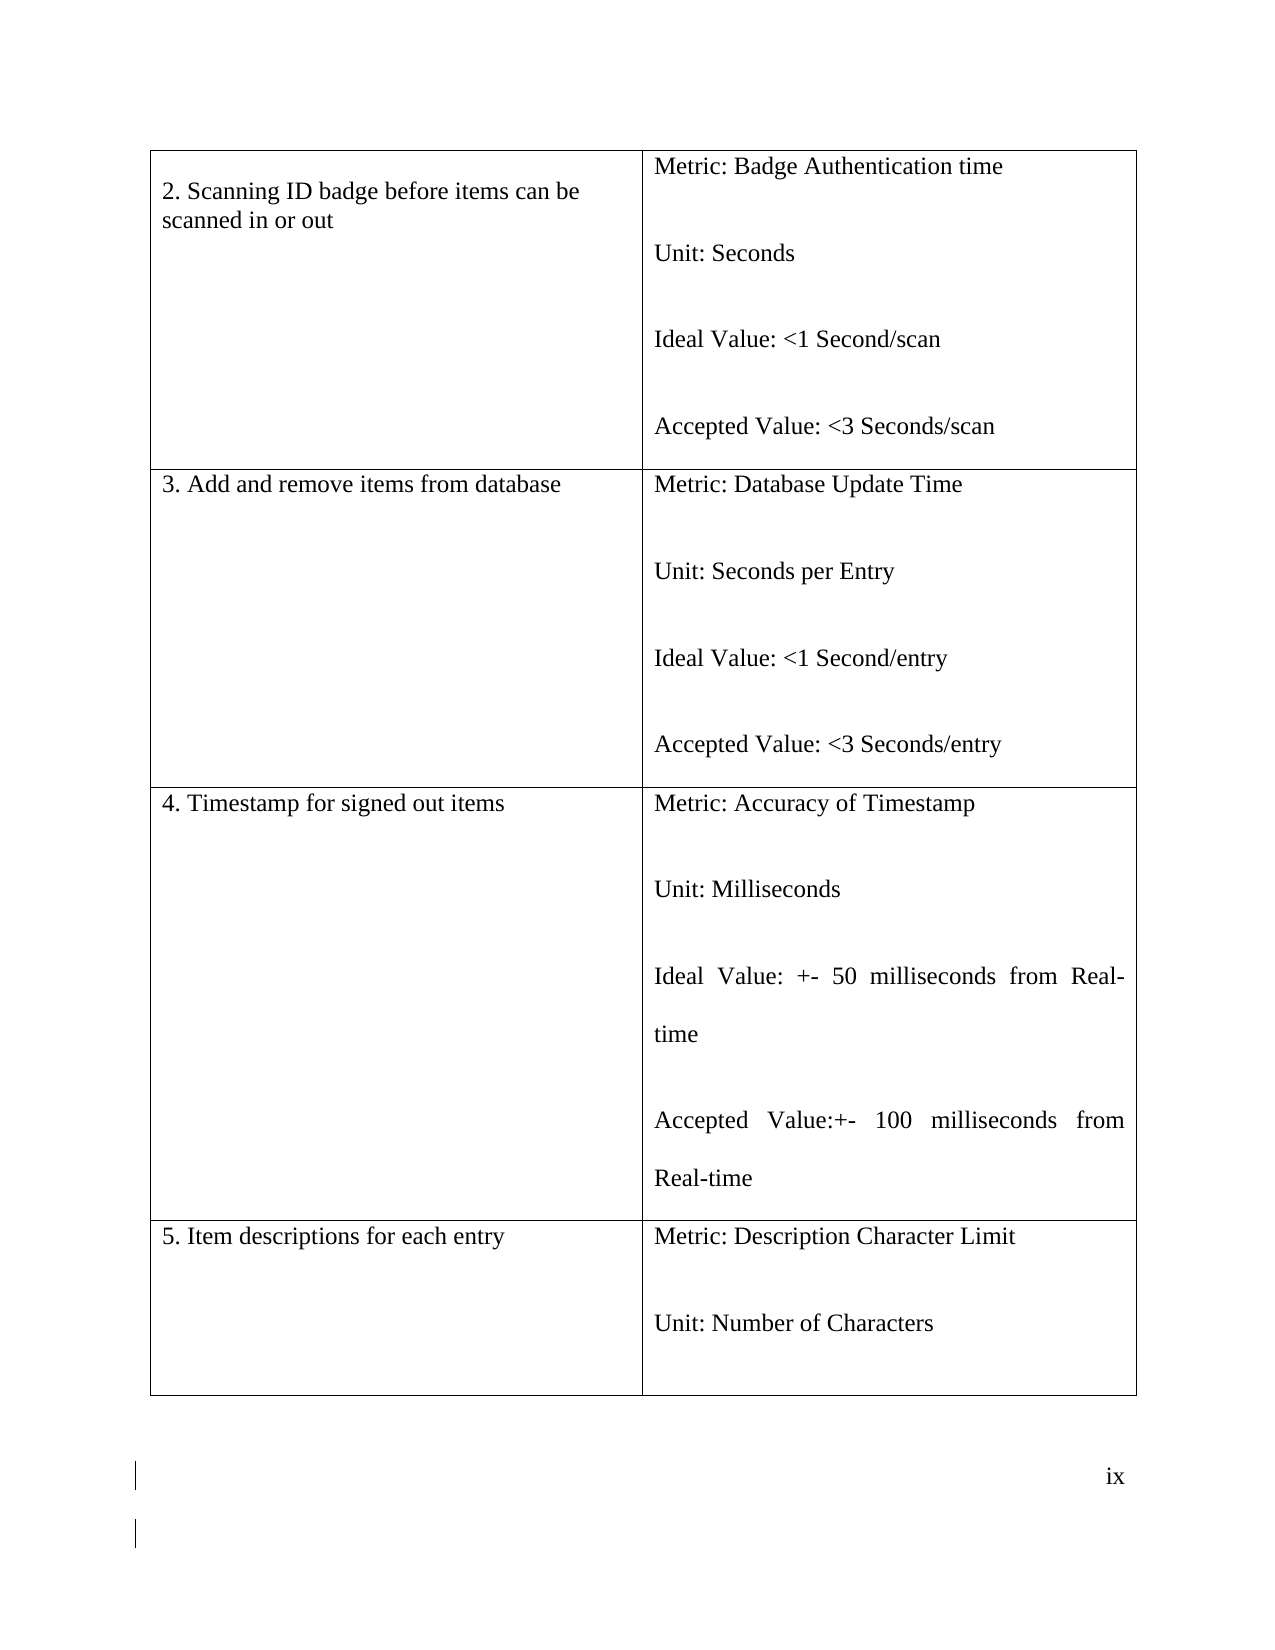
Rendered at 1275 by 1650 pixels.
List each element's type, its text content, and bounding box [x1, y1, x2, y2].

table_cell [643, 1221, 1136, 1394]
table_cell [151, 1221, 642, 1394]
table_cell 4. Timestamp for signed out items [151, 788, 642, 1220]
table_cell Metric: Badge Authentication time Unit: Seconds Ideal Value: <1 Second/scan Accepted Value: <3 Seconds/scan [643, 151, 1136, 468]
table_cell 2. Scanning ID badge before items can be scanned in or out [151, 151, 642, 468]
table_cell Metric: Database Update Time Unit: Seconds per Entry Ideal Value: <1 Second/entry Accepted Value: <3 Seconds/entry [643, 470, 1136, 787]
table_cell Metric: Accuracy of Timestamp Unit: Milliseconds Ideal Value: +- 50 milliseconds from Real-time Accepted Value:+- 100 milliseconds from Real-time [643, 788, 1136, 1220]
table_cell 3. Add and remove items from database [151, 470, 642, 787]
